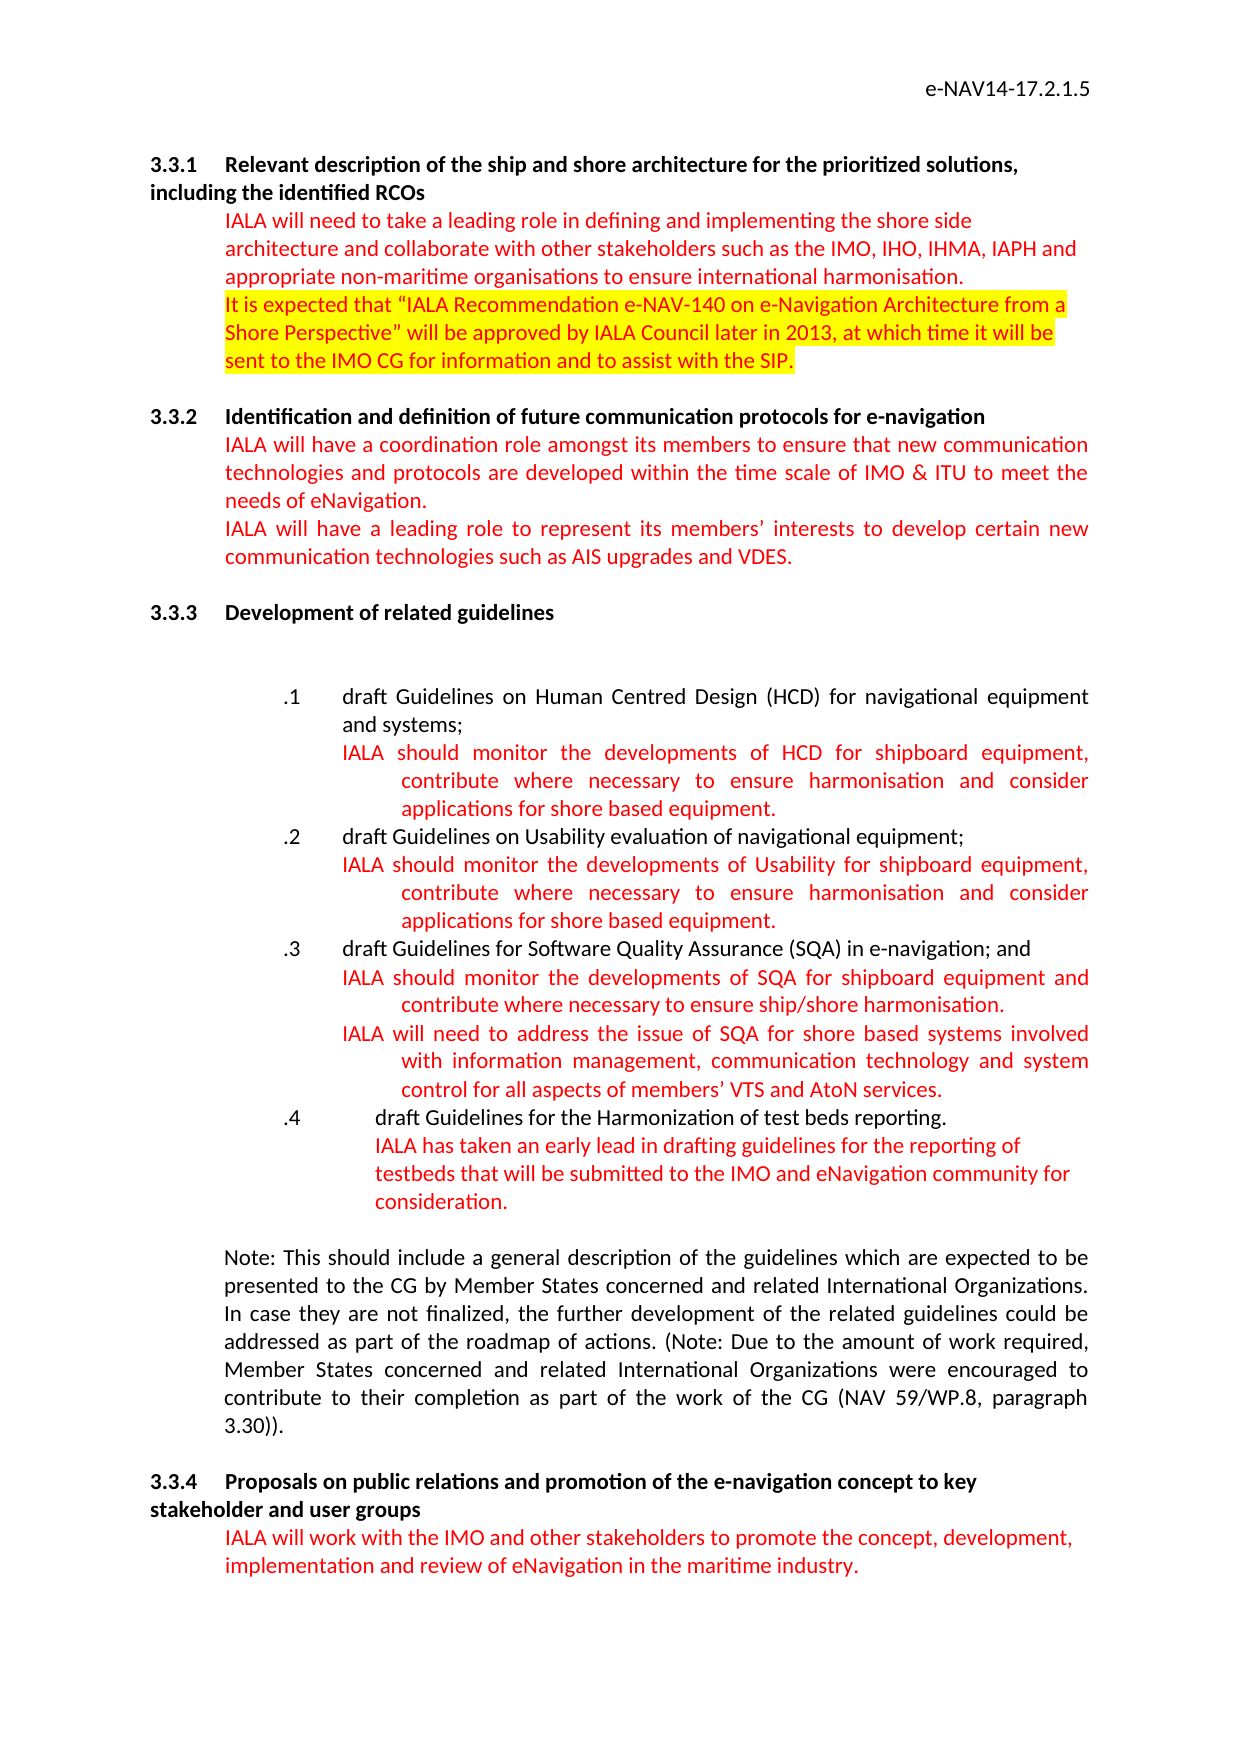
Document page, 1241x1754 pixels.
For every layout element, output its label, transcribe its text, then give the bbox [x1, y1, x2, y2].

text IALA will need to take a leading role in defining and implementing the shore side architecture and collaborate with other stakeholders such as the IMO, IHO, IHMA, IAPH and appropriate non-maritime organisations to ensure international harmonisation. [225, 206, 1090, 290]
text .1 draft Guidelines on Human Centred Design (HCD) for navigational equipment and systems; [283, 682, 1090, 738]
text IALA should monitor the developments of HCD for shipboard equipment, contribute where necessary to ensure harmonisation and consider applications for shore based equipment. [342, 738, 1090, 822]
text IALA has taken an early lead in drafting guidelines for the reporting of testbeds that will be submitted to the IMO and eNavigation community for consideration. [375, 1131, 1090, 1215]
text Note: This should include a general description of the guidelines which are expected to be presented to the CG by Member States concerned and related International Organizations. In case they are not finalized, the further development of the related guidelines could be addressed as part of the roadmap of actions. (Note: Due to the amount of work required, Member States concerned and related International Organizations were encouraged to contribute to their completion as part of the work of the CG (NAV 59/WP.8, paragraph 3.30)). [224, 1243, 1090, 1439]
text IALA should monitor the developments of SQA for shipboard equipment and contribute where necessary to ensure ship/shore harmonisation. [342, 963, 1090, 1019]
text IALA should monitor the developments of Usability for shipboard equipment, contribute where necessary to ensure harmonisation and consider applications for shore based equipment. [342, 851, 1090, 934]
text 3.3.2 Identification and definition of future communication protocols for e-navigation [150, 402, 1090, 430]
text IALA will have a coordination role amongst its members to ensure that new communication technologies and protocols are developed within the time scale of IMO & ITU to meet the needs of eNavigation. [225, 430, 1090, 514]
text .2 draft Guidelines on Usability evaluation of navigational equipment; [283, 822, 1090, 851]
text .4 draft Guidelines for the Harmonization of test beds reporting. [283, 1103, 1090, 1131]
text 3.3.3 Development of related guidelines [150, 598, 1090, 626]
text .3 draft Guidelines for Software Quality Assurance (SQA) in e-navigation; and [283, 934, 1090, 963]
text 3.3.1 Relevant description of the ship and shore architecture for the prioritized solutions, including the identified RCOs [150, 150, 1090, 206]
text IALA will have a leading role to represent its members’ interests to develop certain new communication technologies such as AIS upgrades and VDES. [225, 514, 1090, 570]
text It is expected that “IALA Recommendation e-NAV-140 on e-Navigation Architecture from a Shore Perspective” will be approved by IALA Council later in 2013, at which time it will be sent to the IMO CG for information and to assist with the SIP. [795, 290, 1090, 374]
text 3.3.4 Proposals on public relations and promotion of the e-navigation concept to key stakeholder and user groups [150, 1467, 1090, 1523]
text IALA will work with the IMO and other stakeholders to promote the concept, development, implementation and review of eNavigation in the maritime industry. [225, 1523, 1090, 1579]
text IALA will need to address the issue of SQA for shore based systems involved with information management, communication technology and system control for all aspects of members’ VTS and AtoN services. [342, 1019, 1090, 1103]
